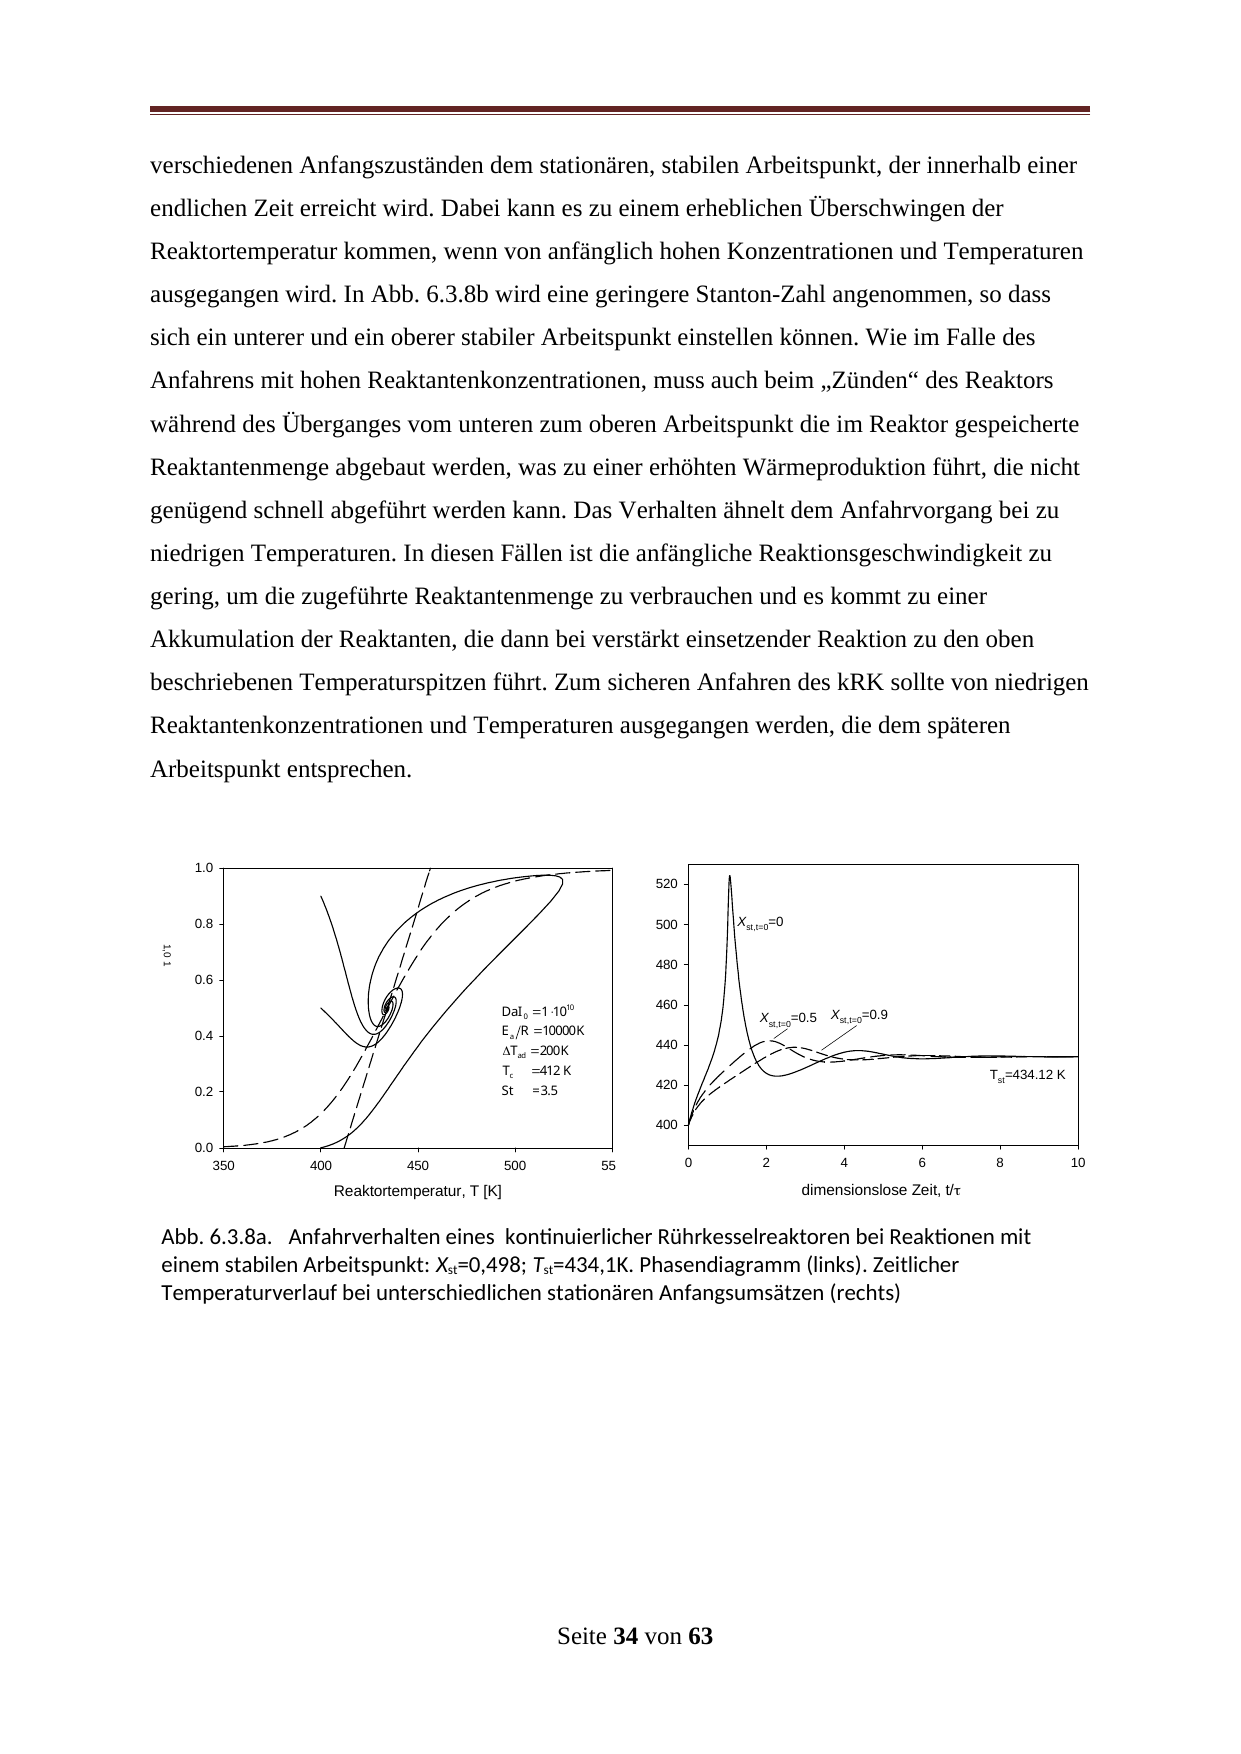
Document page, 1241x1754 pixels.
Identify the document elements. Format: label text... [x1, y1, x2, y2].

table_header [616, 853, 1090, 1222]
table_cell Abb. 6.3.8a. Anfahrverhalten eines kontinuierlicher Rührkesselreaktoren bei Reaktionen mit einem stabilen Arbeitspunkt: Xst=0,498; Tst=434,1K. Phasendiagramm (links). Zeitlicher Temperaturverlauf bei unterschiedlichen stationären Anfangsumsätzen (rechts) [150, 1222, 1090, 1312]
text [150, 150, 1090, 782]
table_header [150, 853, 616, 1222]
